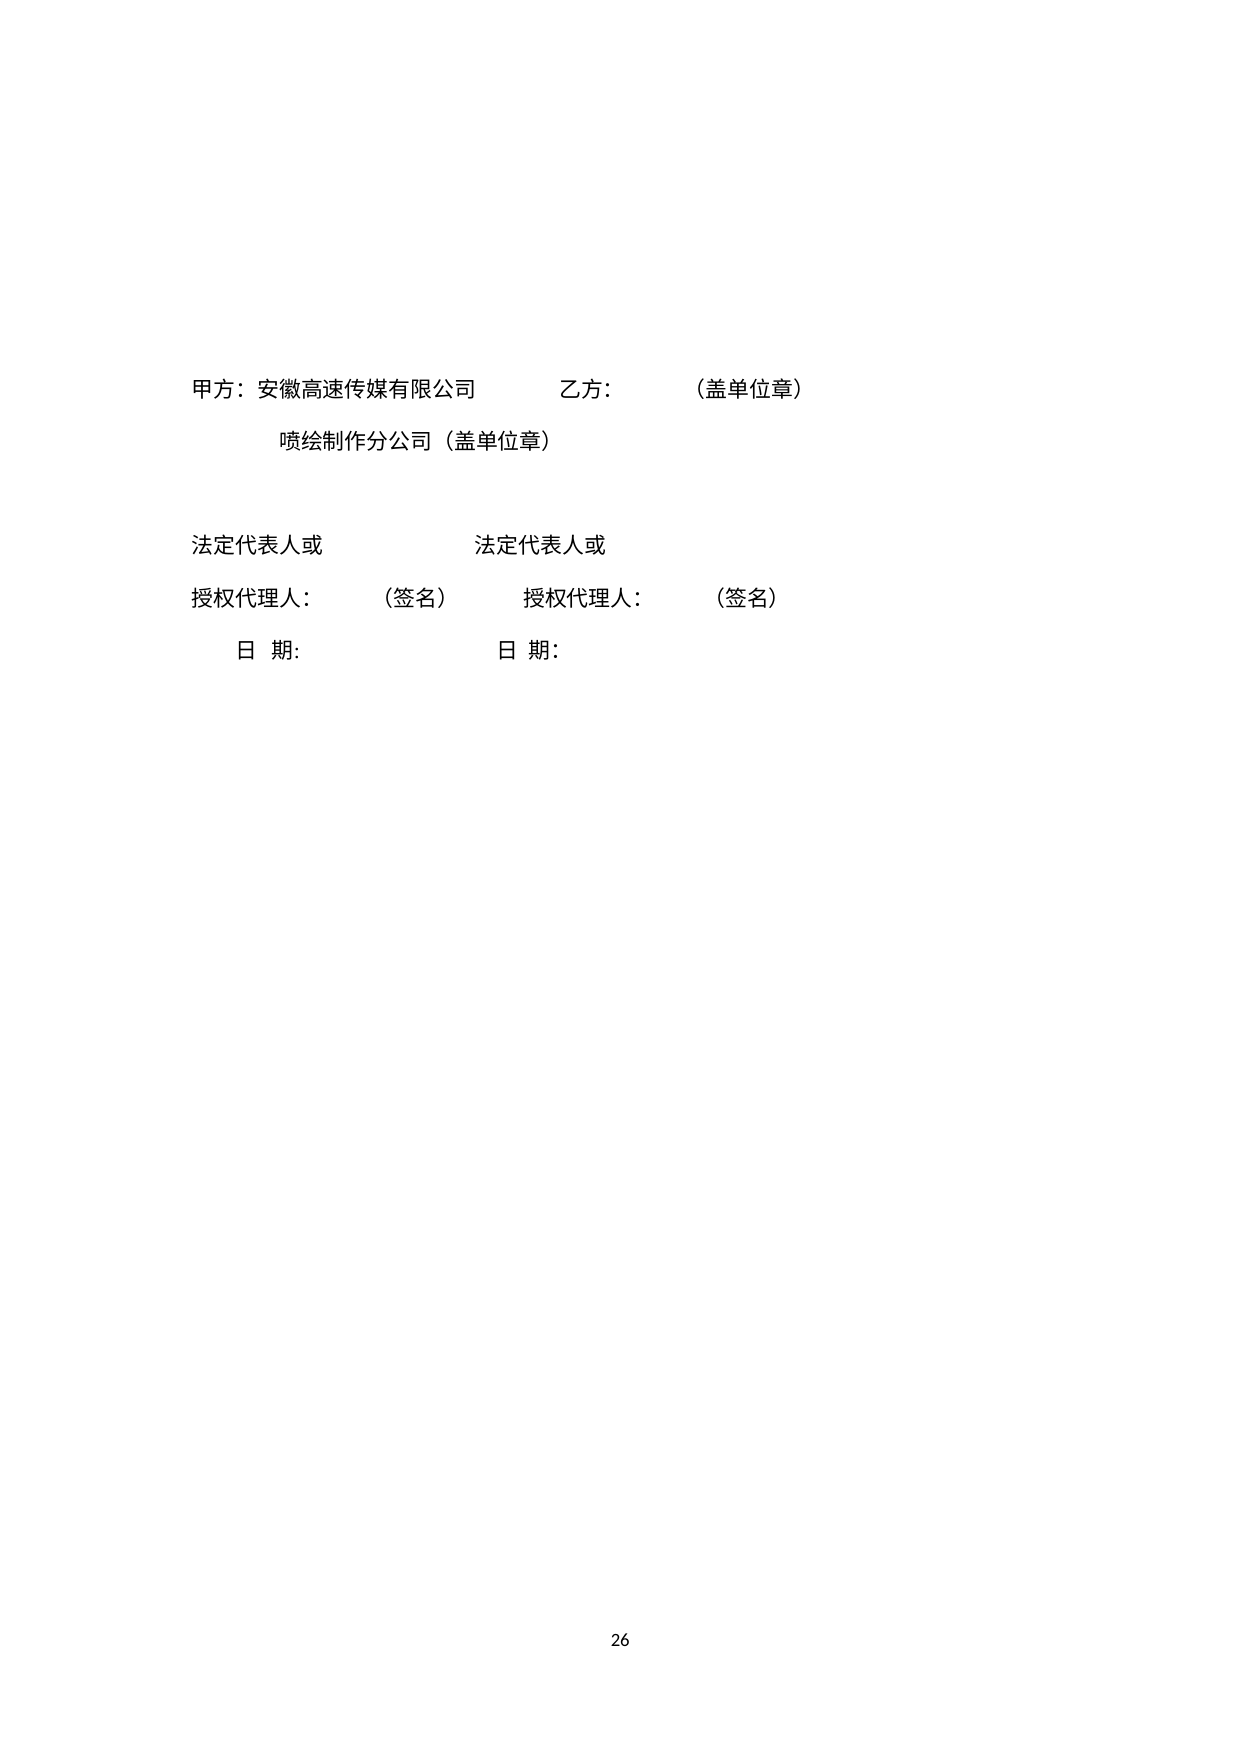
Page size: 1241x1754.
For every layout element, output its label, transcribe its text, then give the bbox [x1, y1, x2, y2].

text 日 期: 日 期： [148, 616, 1092, 668]
text 法定代表人或 法定代表人或 [191, 512, 1092, 564]
text 甲方：安徽高速传媒有限公司 乙方： （盖单位章） [148, 356, 1092, 408]
text 授权代理人： （签名） 授权代理人： （签名） [191, 564, 1092, 616]
text 喷绘制作分公司（盖单位章） [148, 408, 1092, 460]
